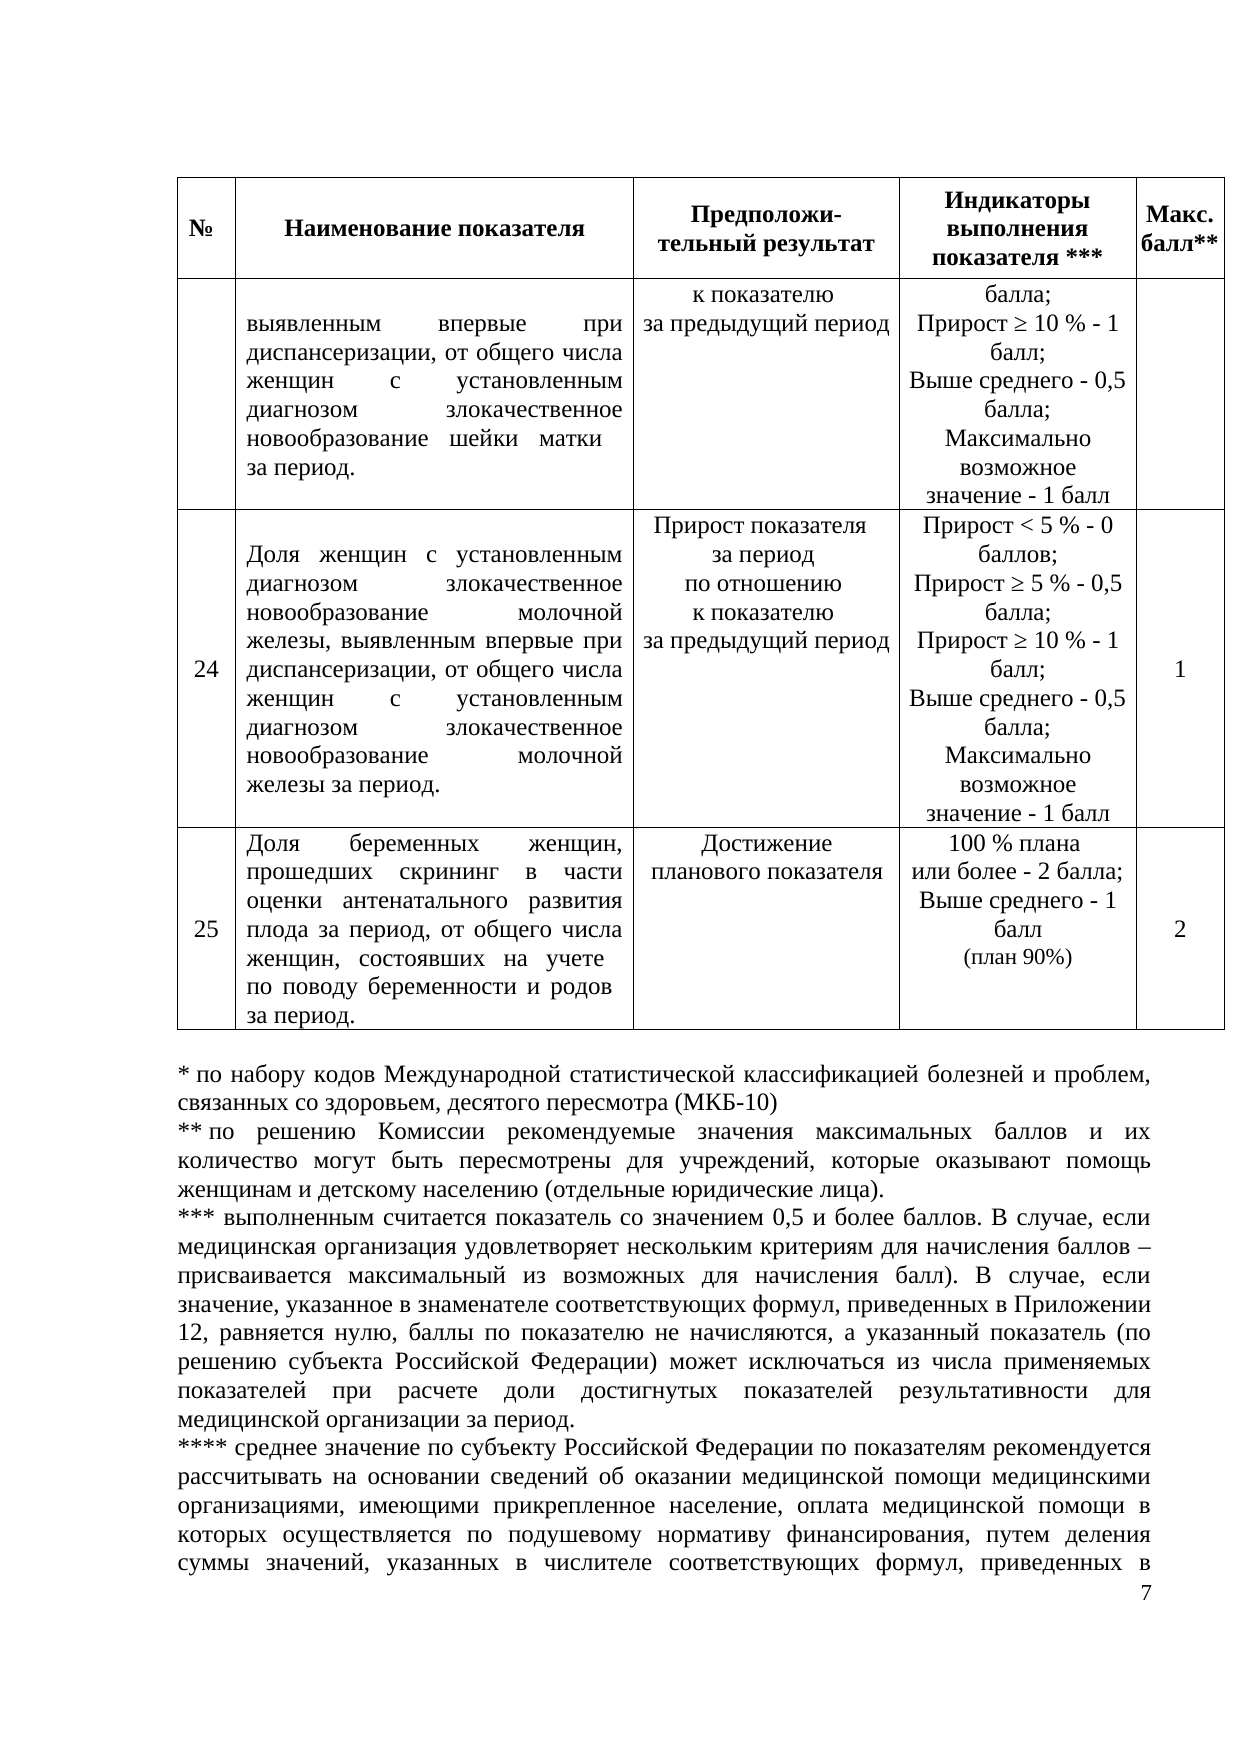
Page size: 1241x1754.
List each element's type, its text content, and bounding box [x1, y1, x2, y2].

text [177, 1432, 1152, 1576]
text ** по решению Комиссии рекомендуемые значения максимальных баллов и их количество могут быть пересмотрены для учреждений, которые оказывают помощь женщинам и детскому населению (отдельные юридические лица). [177, 1116, 1152, 1202]
table_header Макс. балл** [1137, 178, 1224, 278]
table_cell 2 [1137, 828, 1224, 1029]
table_cell 1 [1137, 510, 1224, 827]
text *** выполненным считается показатель со значением 0,5 и более баллов. В случае, если медицинская организация удовлетворяет нескольким критериям для начисления баллов – присваивается максимальный из возможных для начисления балл). В случае, если значение, указанное в знаменателе соответствующих формул, приведенных в Приложении 12, равняется нулю, баллы по показателю не начисляются, а указанный показатель (по решению субъекта Российской Федерации) может исключаться из числа применяемых показателей при расчете доли достигнутых показателей результативности для медицинской организации за период. [177, 1202, 1152, 1432]
table_header Предположи- тельный результат [634, 178, 899, 278]
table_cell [634, 279, 899, 509]
table_cell 1 [1137, 279, 1224, 509]
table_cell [900, 279, 1136, 509]
table_cell Достижение планового показателя [634, 828, 899, 1029]
table_cell Доля женщин с установленным диагнозом злокачественное новообразование молочной железы, выявленным впервые при диспансеризации, от общего числа женщин с установленным диагнозом злокачественное новообразование молочной железы за период. [236, 510, 633, 827]
table_cell Доля беременных женщин, прошедших скрининг в части оценки антенатального развития плода за период, от общего числа женщин, состоявших на учете по поводу беременности и родов за период. [236, 828, 633, 1029]
table_cell 24 [178, 510, 235, 827]
table_cell Прирост < 5 % - 0 баллов; Прирост ≥ 5 % - 0,5 балла; Прирост ≥ 10 % - 1 балл; Выше среднего - 0,5 балла; Максимально возможное значение - 1 балл [900, 510, 1136, 827]
table_cell 25 [178, 828, 235, 1029]
table_header Индикаторы выполнения показателя *** [900, 178, 1136, 278]
table_cell 23 [178, 279, 235, 509]
text * по набору кодов Международной статистической классификацией болезней и проблем, связанных со здоровьем, десятого пересмотра (МКБ-10) [177, 1059, 1152, 1116]
table_cell Прирост показателя за период по отношению к показателю за предыдущий период [634, 510, 899, 827]
table_cell 100 % плана или более - 2 балла; Выше среднего - 1 балл (план 90%) [900, 828, 1136, 1029]
table_header Наименование показателя [236, 178, 633, 278]
table_header № [178, 178, 235, 278]
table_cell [236, 279, 633, 509]
